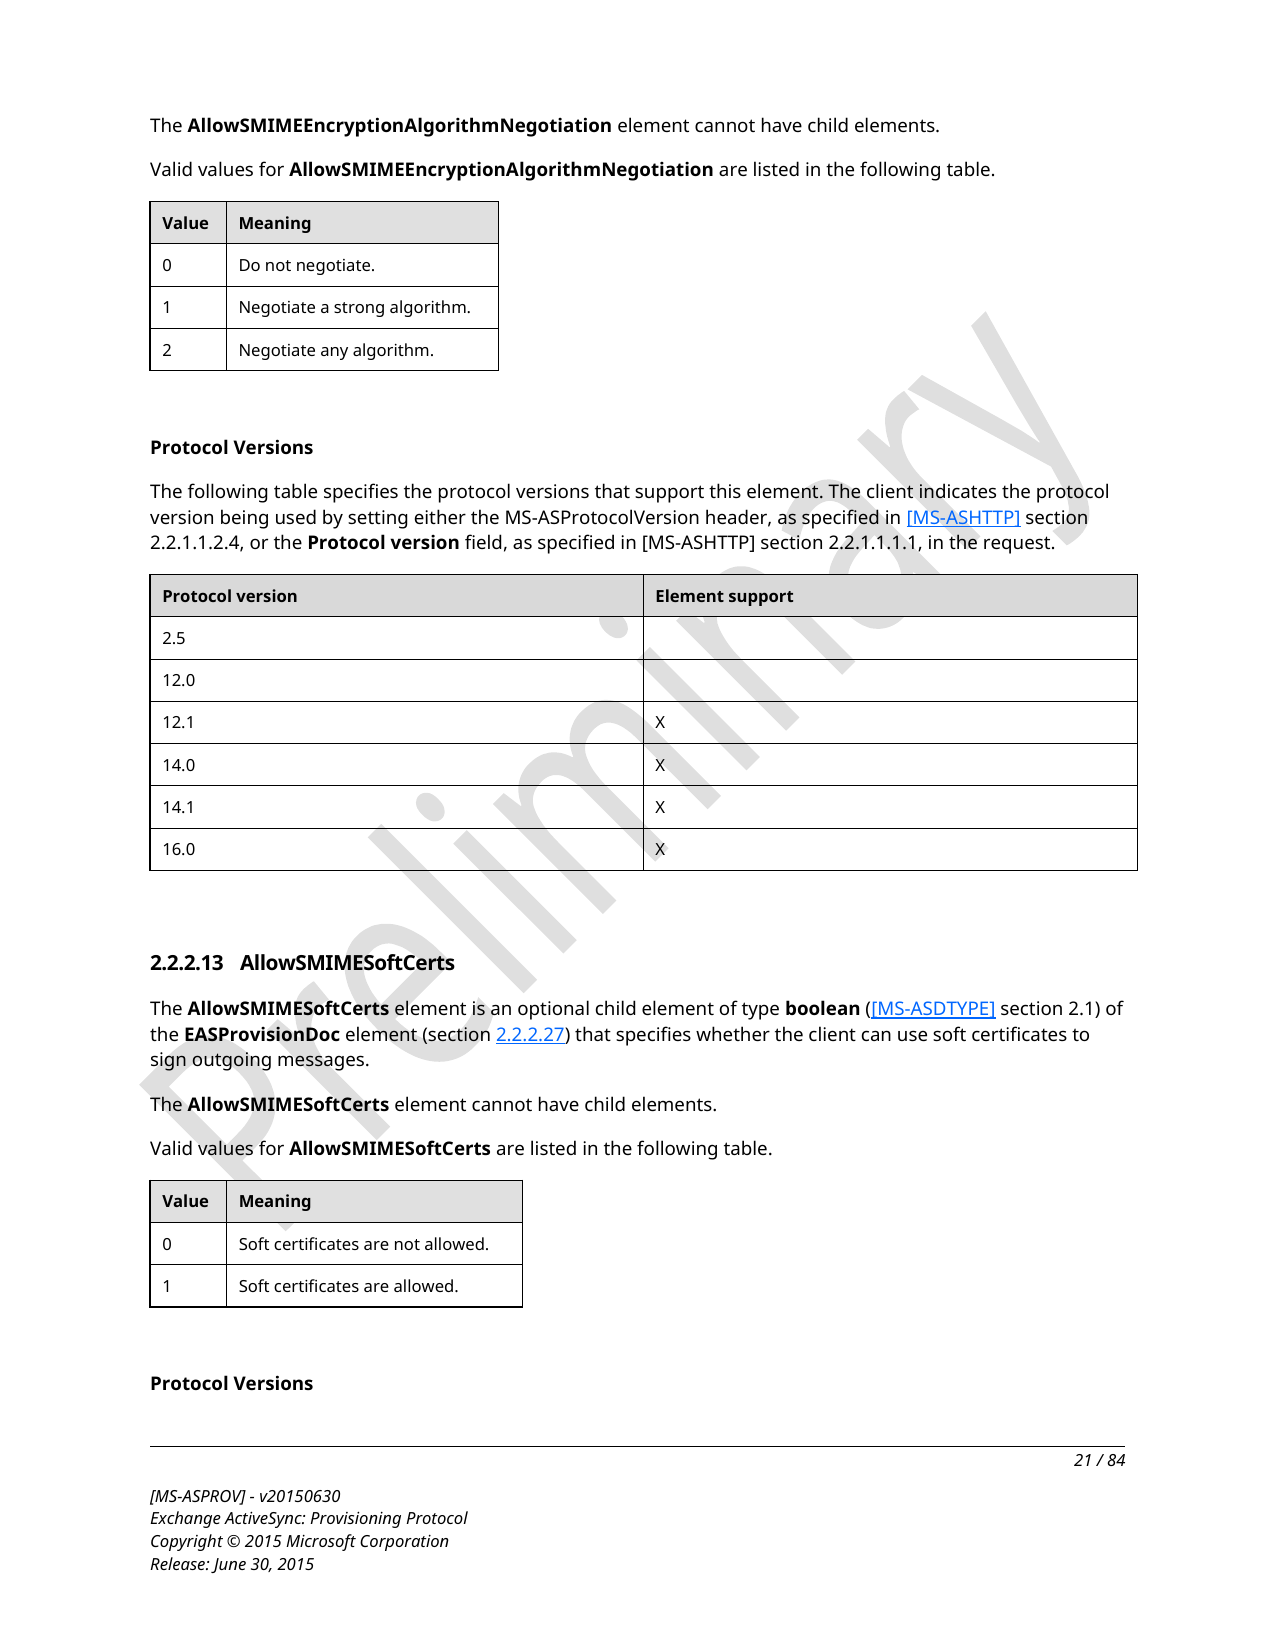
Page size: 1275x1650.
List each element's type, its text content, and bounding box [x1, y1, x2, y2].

table_cell 2.5 [151, 617, 643, 658]
table_cell 14.1 [151, 786, 643, 828]
table_cell 14.0 [151, 744, 643, 785]
table_header Value [151, 1181, 226, 1222]
table_header Element support [644, 575, 1137, 616]
table_cell 2 [151, 329, 226, 370]
text The AllowSMIMESoftCerts element is an optional child element of type boolean ([MS-ASDTYPE] section 2.1) of the EASProvisionDoc element (section 2.2.2.27) that specifies whether the client can use soft certificates to sign outgoing messages. [150, 996, 1125, 1072]
table_cell 0 [151, 1223, 226, 1264]
subtitle AllowSMIMESoftCerts [150, 948, 1125, 977]
text The AllowSMIMESoftCerts element cannot have child elements. [150, 1091, 1125, 1117]
text Valid values for AllowSMIMEEncryptionAlgorithmNegotiation are listed in the following table. [150, 157, 1125, 182]
table_header Meaning [227, 1181, 522, 1222]
table_cell 1 [151, 287, 226, 328]
table_cell [644, 660, 1137, 701]
table_cell 12.1 [151, 702, 643, 743]
table_cell X [644, 829, 1137, 870]
table_cell Soft certificates are allowed. [227, 1265, 522, 1306]
table_header Value [151, 202, 226, 243]
table_cell Negotiate a strong algorithm. [227, 287, 498, 328]
text The following table specifies the protocol versions that support this element. The client indicates the protocol version being used by setting either the MS-ASProtocolVersion header, as specified in [MS-ASHTTP] section 2.2.1.1.2.4, or the Protocol version field, as specified in [MS-ASHTTP] section 2.2.1.1.1.1, in the request. [150, 478, 1125, 555]
table_cell 12.0 [151, 660, 643, 701]
text Protocol Versions [150, 434, 1125, 460]
table_cell 16.0 [151, 829, 643, 870]
table_cell 0 [151, 244, 226, 286]
table_cell X [644, 702, 1137, 743]
text Protocol Versions [150, 1371, 1125, 1396]
table_cell X [644, 786, 1137, 828]
table_header Meaning [227, 202, 498, 243]
table_header Protocol version [151, 575, 643, 616]
table_cell Do not negotiate. [227, 244, 498, 286]
table_cell Soft certificates are not allowed. [227, 1223, 522, 1264]
table_cell 1 [151, 1265, 226, 1306]
text Valid values for AllowSMIMESoftCerts are listed in the following table. [150, 1135, 1125, 1161]
text The AllowSMIMEEncryptionAlgorithmNegotiation element cannot have child elements. [150, 112, 1125, 138]
table_cell [644, 617, 1137, 658]
table_cell X [644, 744, 1137, 785]
table_cell Negotiate any algorithm. [227, 329, 498, 370]
